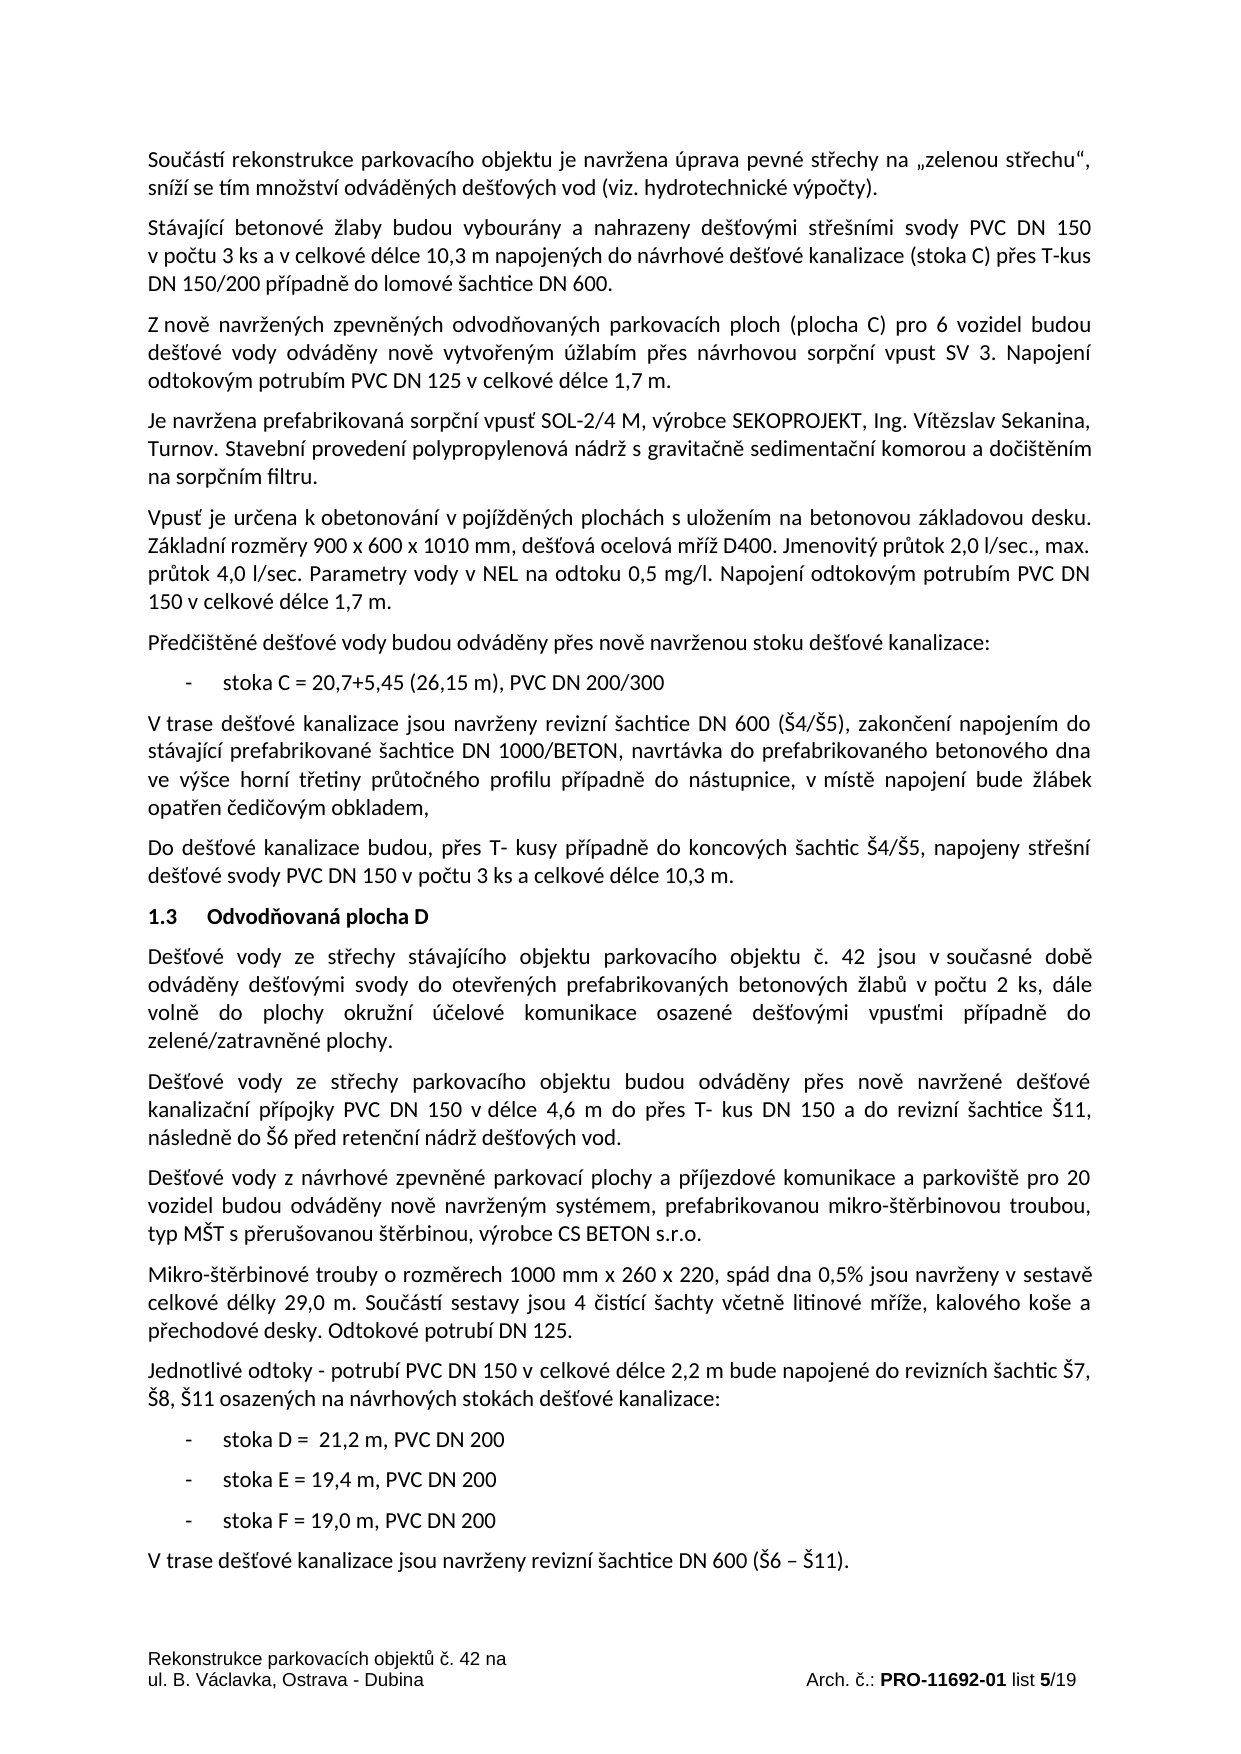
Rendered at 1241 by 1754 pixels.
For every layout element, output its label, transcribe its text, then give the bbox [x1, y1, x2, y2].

text V trase dešťové kanalizace jsou navrženy revizní šachtice DN 600 (Š6 – Š11). [148, 1547, 1092, 1575]
text Je navržena prefabrikovaná sorpční vpusť SOL-2/4 M, výrobce SEKOPROJEKT, Ing. Vítězslav Sekanina, Turnov. Stavební provedení polypropylenová nádrž s gravitačně sedimentační komorou a dočištěním na sorpčním filtru. [148, 406, 1092, 491]
list stoka C = 20,7+5,45 (26,15 m), PVC DN 200/300 [185, 668, 1092, 696]
list stoka D = 21,2 m, PVC DN 200 [185, 1425, 1092, 1453]
text Dešťové vody ze střechy parkovacího objektu budou odváděny přes nově navržené dešťové kanalizační přípojky PVC DN 150 v délce 4,6 m do přes T- kus DN 150 a do revizní šachtice Š11, následně do Š6 před retenční nádrž dešťových vod. [148, 1067, 1092, 1151]
text Stávající betonové žlaby budou vybourány a nahrazeny dešťovými střešními svody PVC DN 150 v počtu 3 ks a v celkové délce 10,3 m napojených do návrhové dešťové kanalizace (stoka C) přes T-kus DN 150/200 případně do lomové šachtice DN 600. [148, 213, 1092, 297]
text Součástí rekonstrukce parkovacího objektu je navržena úprava pevné střechy na „zelenou střechu“, sníží se tím množství odváděných dešťových vod (viz. hydrotechnické výpočty). [148, 145, 1092, 201]
list stoka F = 19,0 m, PVC DN 200 [185, 1506, 1092, 1534]
text Dešťové vody z návrhové zpevněné parkovací plochy a příjezdové komunikace a parkoviště pro 20 vozidel budou odváděny nově navrženým systémem, prefabrikovanou mikro-štěrbinovou troubou, typ MŠT s přerušovanou štěrbinou, výrobce CS BETON s.r.o. [148, 1163, 1092, 1247]
text Z nově navržených zpevněných odvodňovaných parkovacích ploch (plocha C) pro 6 vozidel budou dešťové vody odváděny nově vytvořeným úžlabím přes návrhovou sorpční vpust SV 3. Napojení odtokovým potrubím PVC DN 125 v celkové délce 1,7 m. [148, 310, 1092, 394]
text 1.3 Odvodňovaná plocha D [148, 902, 1092, 930]
text Do dešťové kanalizace budou, přes T- kusy případně do koncových šachtic Š4/Š5, napojeny střešní dešťové svody PVC DN 150 v počtu 3 ks a celkové délce 10,3 m. [148, 833, 1092, 889]
text Vpusť je určena k obetonování v pojížděných plochách s uložením na betonovou základovou desku. Základní rozměry 900 x 600 x 1010 mm, dešťová ocelová mříž D400. Jmenovitý průtok 2,0 l/sec., max. průtok 4,0 l/sec. Parametry vody v NEL na odtoku 0,5 mg/l. Napojení odtokovým potrubím PVC DN 150 v celkové délce 1,7 m. [148, 503, 1092, 615]
text Dešťové vody ze střechy stávajícího objektu parkovacího objektu č. 42 jsou v současné době odváděny dešťovými svody do otevřených prefabrikovaných betonových žlabů v počtu 2 ks, dále volně do plochy okružní účelové komunikace osazené dešťovými vpusťmi případně do zelené/zatravněné plochy. [148, 942, 1092, 1054]
text Předčištěné dešťové vody budou odváděny přes nově navrženou stoku dešťové kanalizace: [148, 628, 1092, 656]
text Mikro-štěrbinové trouby o rozměrech 1000 mm x 260 x 220, spád dna 0,5% jsou navrženy v sestavě celkové délky 29,0 m. Součástí sestavy jsou 4 čistící šachty včetně litinové mříže, kalového koše a přechodové desky. Odtokové potrubí DN 125. [148, 1260, 1092, 1344]
list stoka E = 19,4 m, PVC DN 200 [185, 1466, 1092, 1494]
text V trase dešťové kanalizace jsou navrženy revizní šachtice DN 600 (Š4/Š5), zakončení napojením do stávající prefabrikované šachtice DN 1000/BETON, navrtávka do prefabrikovaného betonového dna ve výšce horní třetiny průtočného profilu případně do nástupnice, v místě napojení bude žlábek opatřen čedičovým obkladem, [148, 709, 1092, 821]
text Jednotlivé odtoky - potrubí PVC DN 150 v celkové délce 2,2 m bude napojené do revizních šachtic Š7, Š8, Š11 osazených na návrhových stokách dešťové kanalizace: [148, 1357, 1092, 1413]
